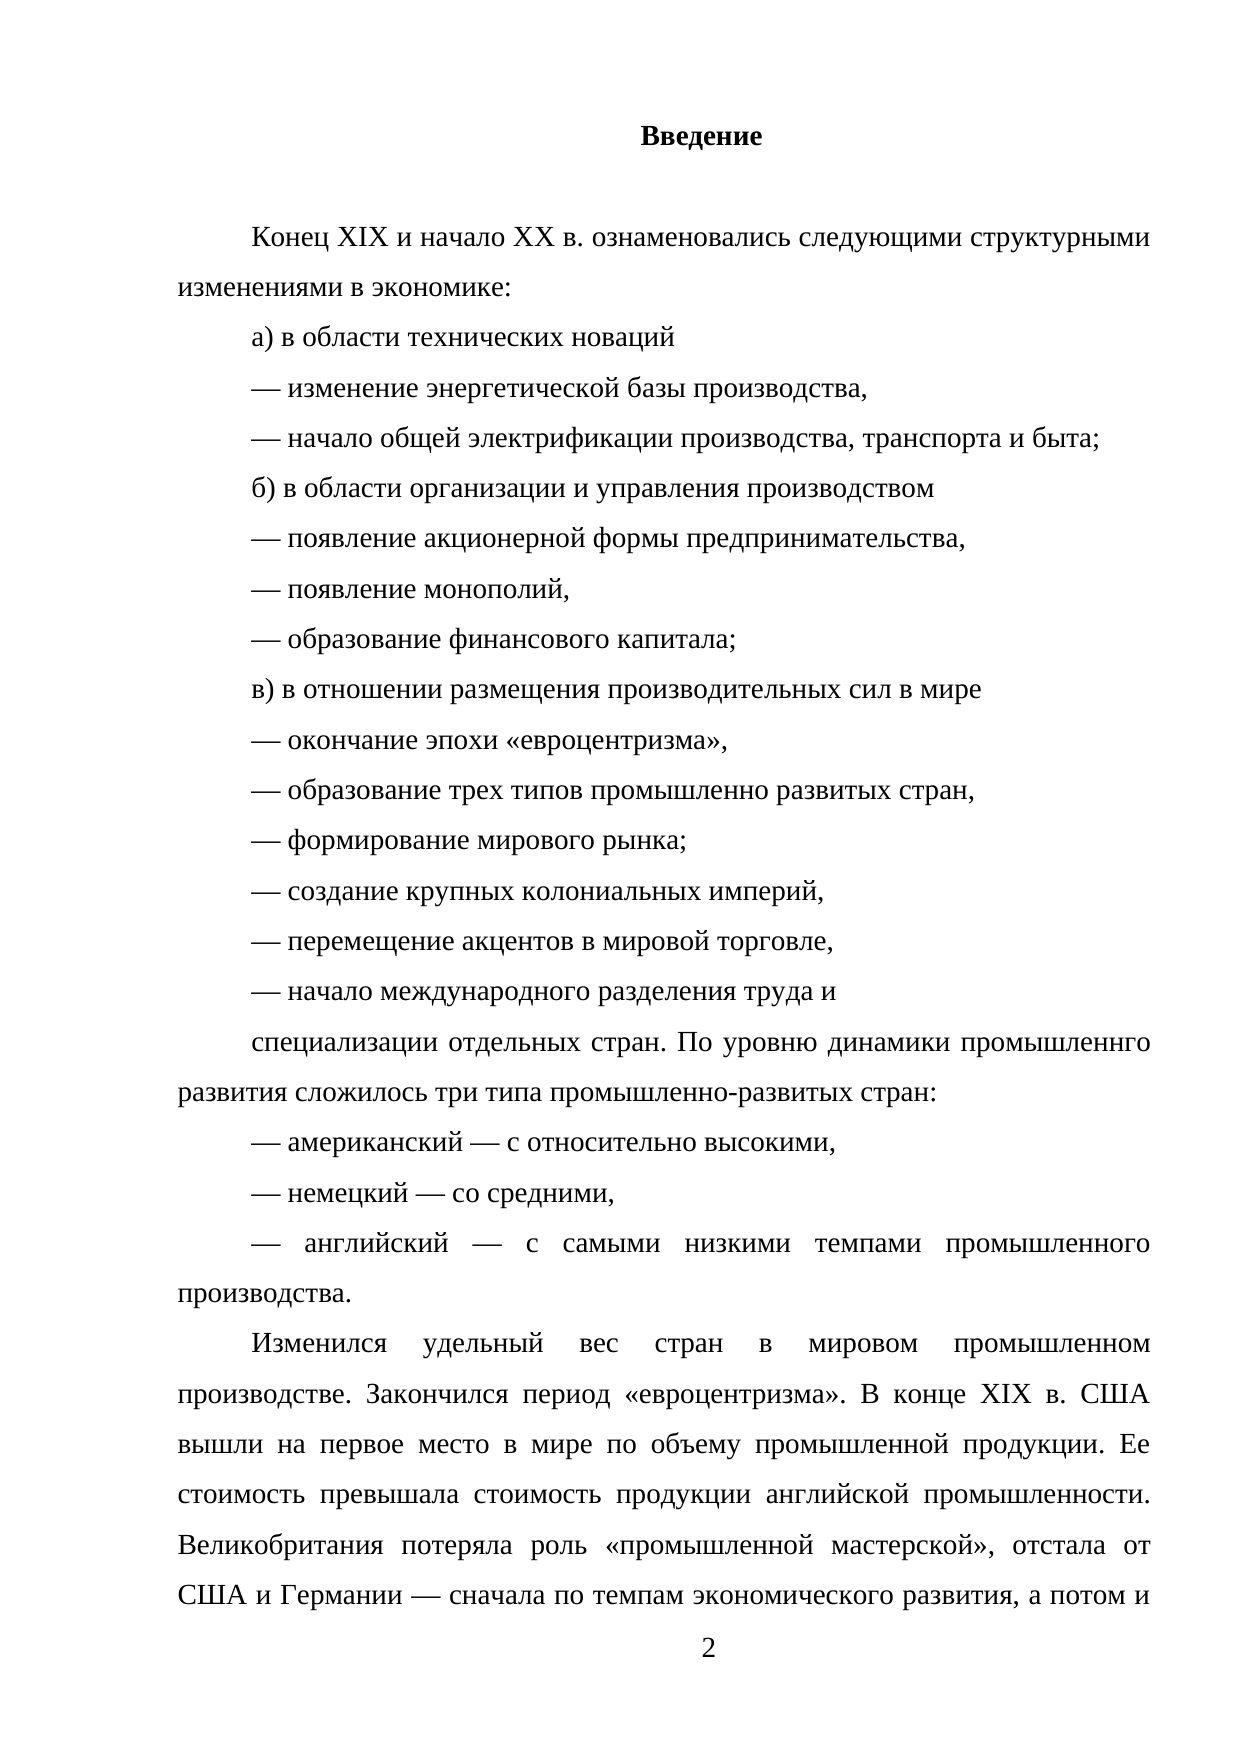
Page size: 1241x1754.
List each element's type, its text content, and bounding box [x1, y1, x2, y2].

text а) в области технических новаций [177, 319, 1152, 353]
subtitle Введение [177, 118, 1152, 152]
text — американский — с относительно высокими, [177, 1124, 1152, 1158]
text Конец XIX и начало XX в. ознаменовались следующими структурными изменениями в экономике: [177, 219, 1152, 303]
text — окончание эпохи «евроцентризма», [177, 722, 1152, 755]
text — перемещение акцентов в мировой торговле, [177, 923, 1152, 957]
text — начало общей электрификации производства, транспорта и быта; [177, 420, 1152, 453]
text — немецкий — со средними, [177, 1175, 1152, 1208]
text — появление монополий, [177, 571, 1152, 604]
text — формирование мирового рынка; [177, 822, 1152, 856]
text — начало международного разделения труда и [177, 973, 1152, 1007]
text — изменение энергетической базы производства, [177, 370, 1152, 403]
text в) в отношении размещения производительных сил в мире [177, 672, 1152, 705]
text — создание крупных колониальных империй, [177, 873, 1152, 906]
text — появление акционерной формы предпринимательства, [177, 521, 1152, 554]
text б) в области организации и управления производством [177, 470, 1152, 504]
text — английский — с самыми низкими темпами промышленного производства. [177, 1225, 1152, 1309]
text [177, 1326, 1152, 1611]
text — образование трех типов промышленно развитых стран, [177, 772, 1152, 806]
text — образование финансового капитала; [177, 621, 1152, 655]
text специализации отдельных стран. По уровню динамики промышленнго развития сложилось три типа промышленно-развитых стран: [177, 1024, 1152, 1108]
